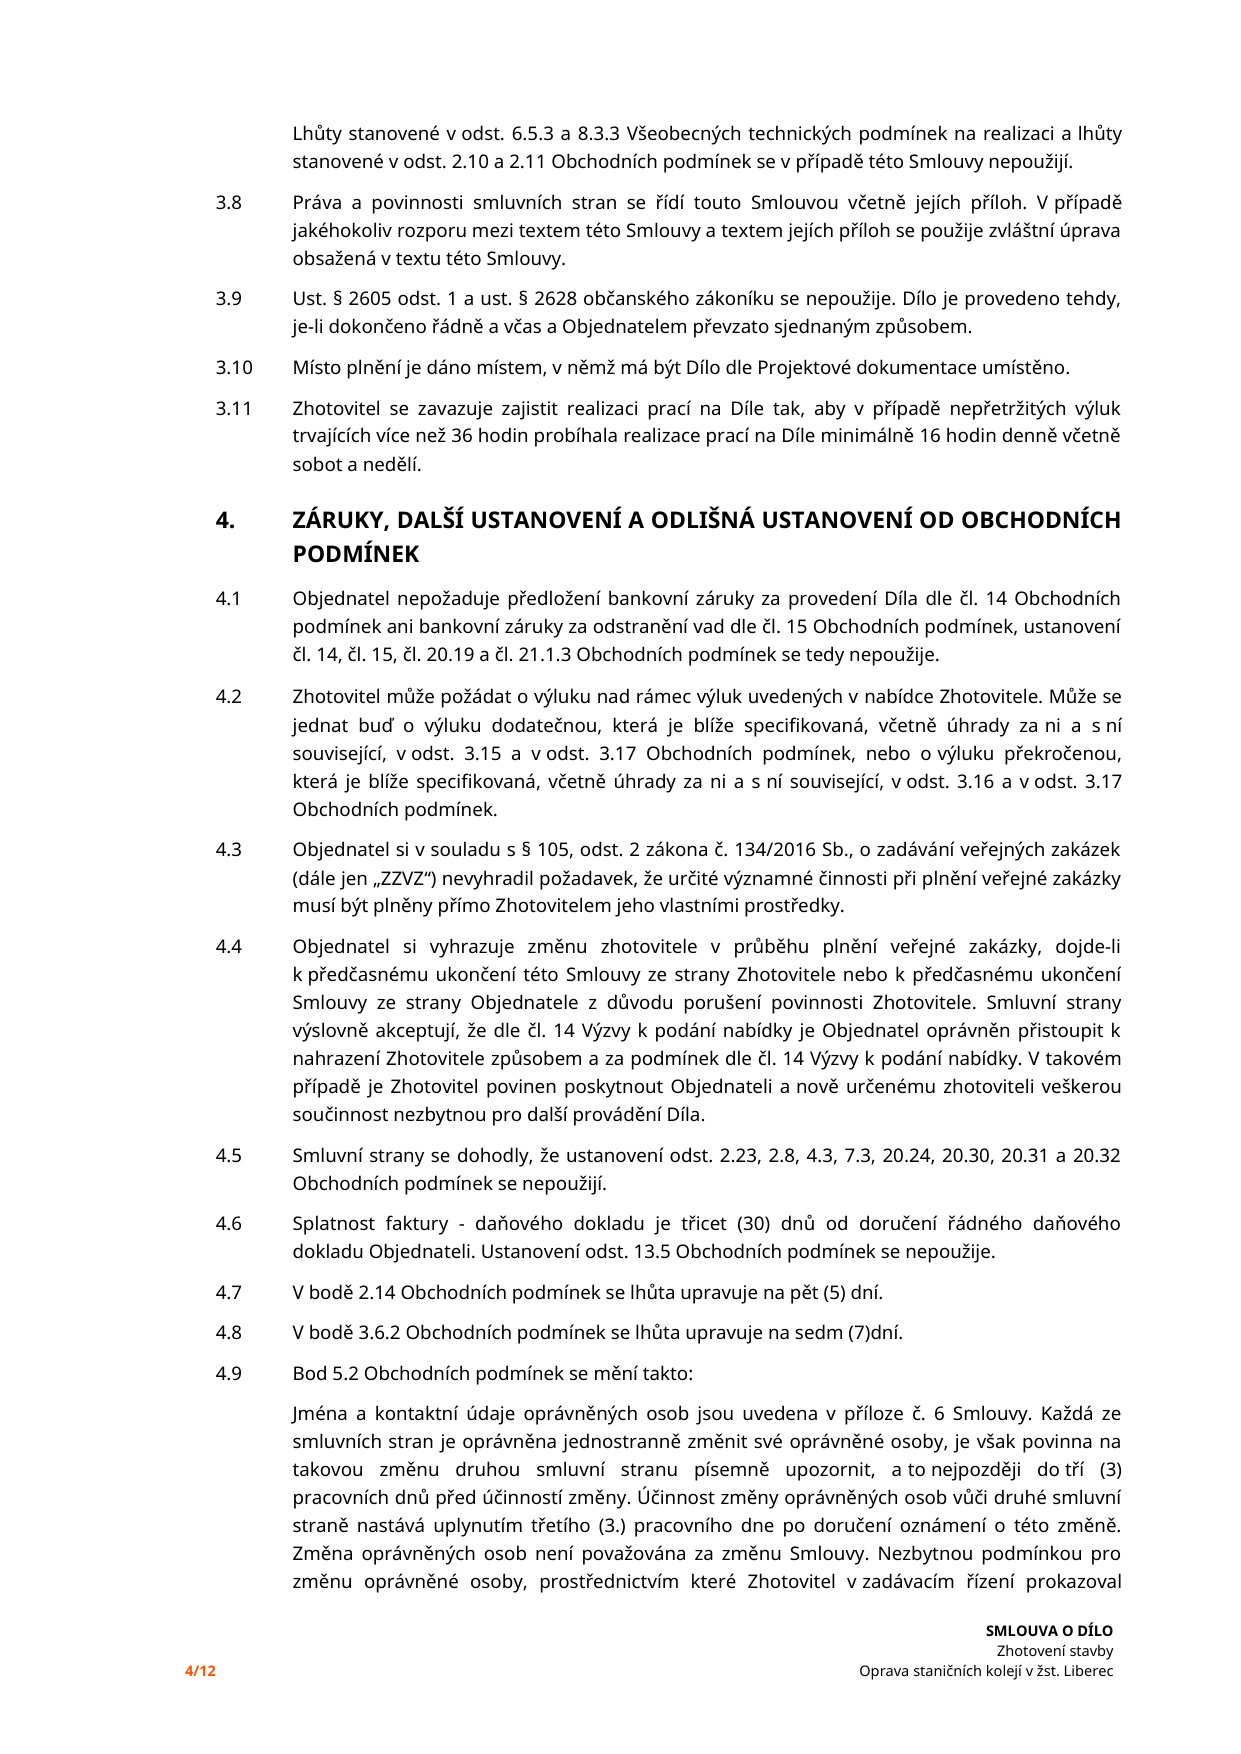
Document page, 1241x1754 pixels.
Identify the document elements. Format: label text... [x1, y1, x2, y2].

text Práva a povinnosti smluvních stran se řídí touto Smlouvou včetně jejích příloh. V případě jakéhokoliv rozporu mezi textem této Smlouvy a textem jejích příloh se použije zvláštní úprava obsažená v textu této Smlouvy. [216, 189, 1122, 271]
text Objednatel si vyhrazuje změnu zhotovitele v průběhu plnění veřejné zakázky, dojde-li k předčasnému ukončení této Smlouvy ze strany Zhotovitele nebo k předčasnému ukončení Smlouvy ze strany Objednatele z důvodu porušení povinnosti Zhotovitele. Smluvní strany výslovně akceptují, že dle čl. 14 Výzvy k podání nabídky je Objednatel oprávněn přistoupit k nahrazení Zhotovitele způsobem a za podmínek dle čl. 14 Výzvy k podání nabídky. V takovém případě je Zhotovitel povinen poskytnout Objednateli a nově určenému zhotoviteli veškerou součinnost nezbytnou pro další provádění Díla. [216, 933, 1122, 1127]
text Zhotovitel může požádat o výluku nad rámec výluk uvedených v nabídce Zhotovitele. Může se jednat buď o výluku dodatečnou, která je blíže specifikovaná, včetně úhrady za ni a s ní související, v odst. 3.15 a v odst. 3.17 Obchodních podmínek, nebo o výluku překročenou, která je blíže specifikovaná, včetně úhrady za ni a s ní související, v odst. 3.16 a v odst. 3.17 Obchodních podmínek. [216, 682, 1122, 822]
text Smluvní strany se dohodly, že ustanovení odst. 2.23, 2.8, 4.3, 7.3, 20.24, 20.30, 20.31 a 20.32 Obchodních podmínek se nepoužijí. [216, 1142, 1122, 1196]
text Ust. § 2605 odst. 1 a ust. § 2628 občanského zákoníku se nepoužije. Dílo je provedeno tehdy, je-li dokončeno řádně a včas a Objednatelem převzato sjednaným způsobem. [216, 286, 1122, 339]
text V bodě 2.14 Obchodních podmínek se lhůta upravuje na pět (5) dní. [216, 1279, 1122, 1304]
text Zhotovitel se zavazuje zajistit realizaci prací na Díle tak, aby v případě nepřetržitých výluk trvajících více než 36 hodin probíhala realizace prací na Díle minimálně 16 hodin denně včetně sobot a nedělí. [216, 395, 1122, 476]
text Splatnost faktury - daňového dokladu je třicet (30) dnů od doručení řádného daňového dokladu Objednateli. Ustanovení odst. 13.5 Obchodních podmínek se nepoužije. [216, 1211, 1122, 1264]
text Objednatel nepožaduje předložení bankovní záruky za provedení Díla dle čl. 14 Obchodních podmínek ani bankovní záruky za odstranění vad dle čl. 15 Obchodních podmínek, ustanovení čl. 14, čl. 15, čl. 20.19 a čl. 21.1.3 Obchodních podmínek se tedy nepoužije. [216, 585, 1122, 667]
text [292, 1401, 1122, 1594]
text Místo plnění je dáno místem, v němž má být Dílo dle Projektové dokumentace umístěno. [216, 354, 1122, 380]
text Bod 5.2 Obchodních podmínek se mění takto: [216, 1360, 1122, 1386]
text V bodě 3.6.2 Obchodních podmínek se lhůta upravuje na sedm (7)dní. [216, 1319, 1122, 1345]
text Objednatel si v souladu s § 105, odst. 2 zákona č. 134/2016 Sb., o zadávání veřejných zakázek (dále jen „ZZVZ“) nevyhradil požadavek, že určité významné činnosti při plnění veřejné zakázky musí být plněny přímo Zhotovitelem jeho vlastními prostředky. [216, 837, 1122, 918]
text Lhůty stanovené v odst. 6.5.3 a 8.3.3 Všeobecných technických podmínek na realizaci a lhůty stanovené v odst. 2.10 a 2.11 Obchodních podmínek se v případě této Smlouvy nepoužijí. [292, 121, 1122, 174]
text ZÁRUKY, DALŠÍ USTANOVENÍ A ODLIŠNÁ USTANOVENÍ OD OBCHODNÍCH PODMÍNEK [216, 504, 1122, 569]
